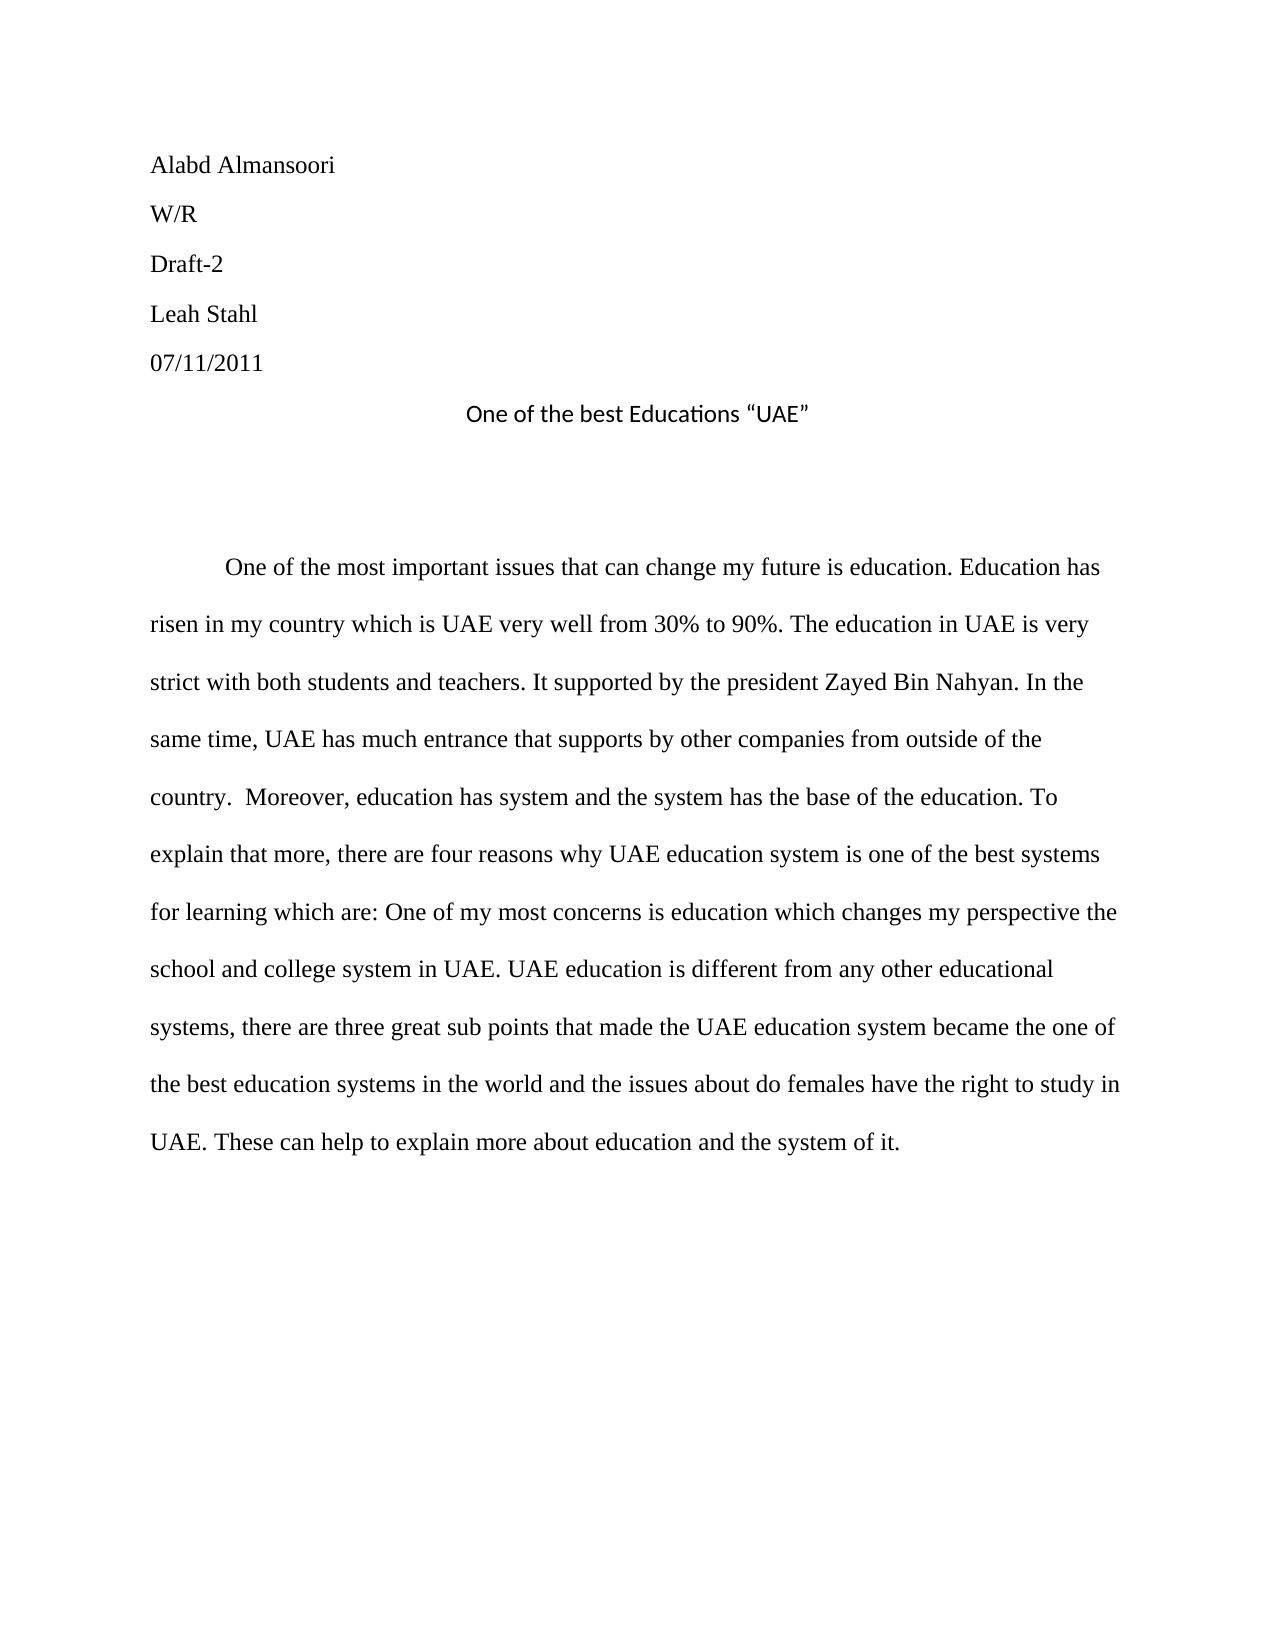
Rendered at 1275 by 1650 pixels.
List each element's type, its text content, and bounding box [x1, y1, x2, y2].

text 07/11/2011 [150, 348, 1125, 377]
text W/R [150, 199, 1125, 228]
text Alabd Almansoori [150, 150, 1125, 179]
text One of the most important issues that can change my future is education. Education has risen in my country which is UAE very well from 30% to 90%. The education in UAE is very strict with both students and teachers. It supported by the president Zayed Bin Nahyan. In the same time, UAE has much entrance that supports by other companies from outside of the country. Moreover, education has system and the system has the base of the education. To explain that more, there are four reasons why UAE education system is one of the best systems for learning which are: One of my most concerns is education which changes my perspective the school and college system in UAE. UAE education is different from any other educational systems, there are three great sub points that made the UAE education system became the one of the best education systems in the world and the issues about do females have the right to study in UAE. These can help to explain more about education and the system of it. [150, 552, 1125, 1156]
text Draft-2 [150, 249, 1125, 278]
text One of the best Educations “UAE” [150, 398, 1125, 428]
text Leah Stahl [150, 299, 1125, 327]
